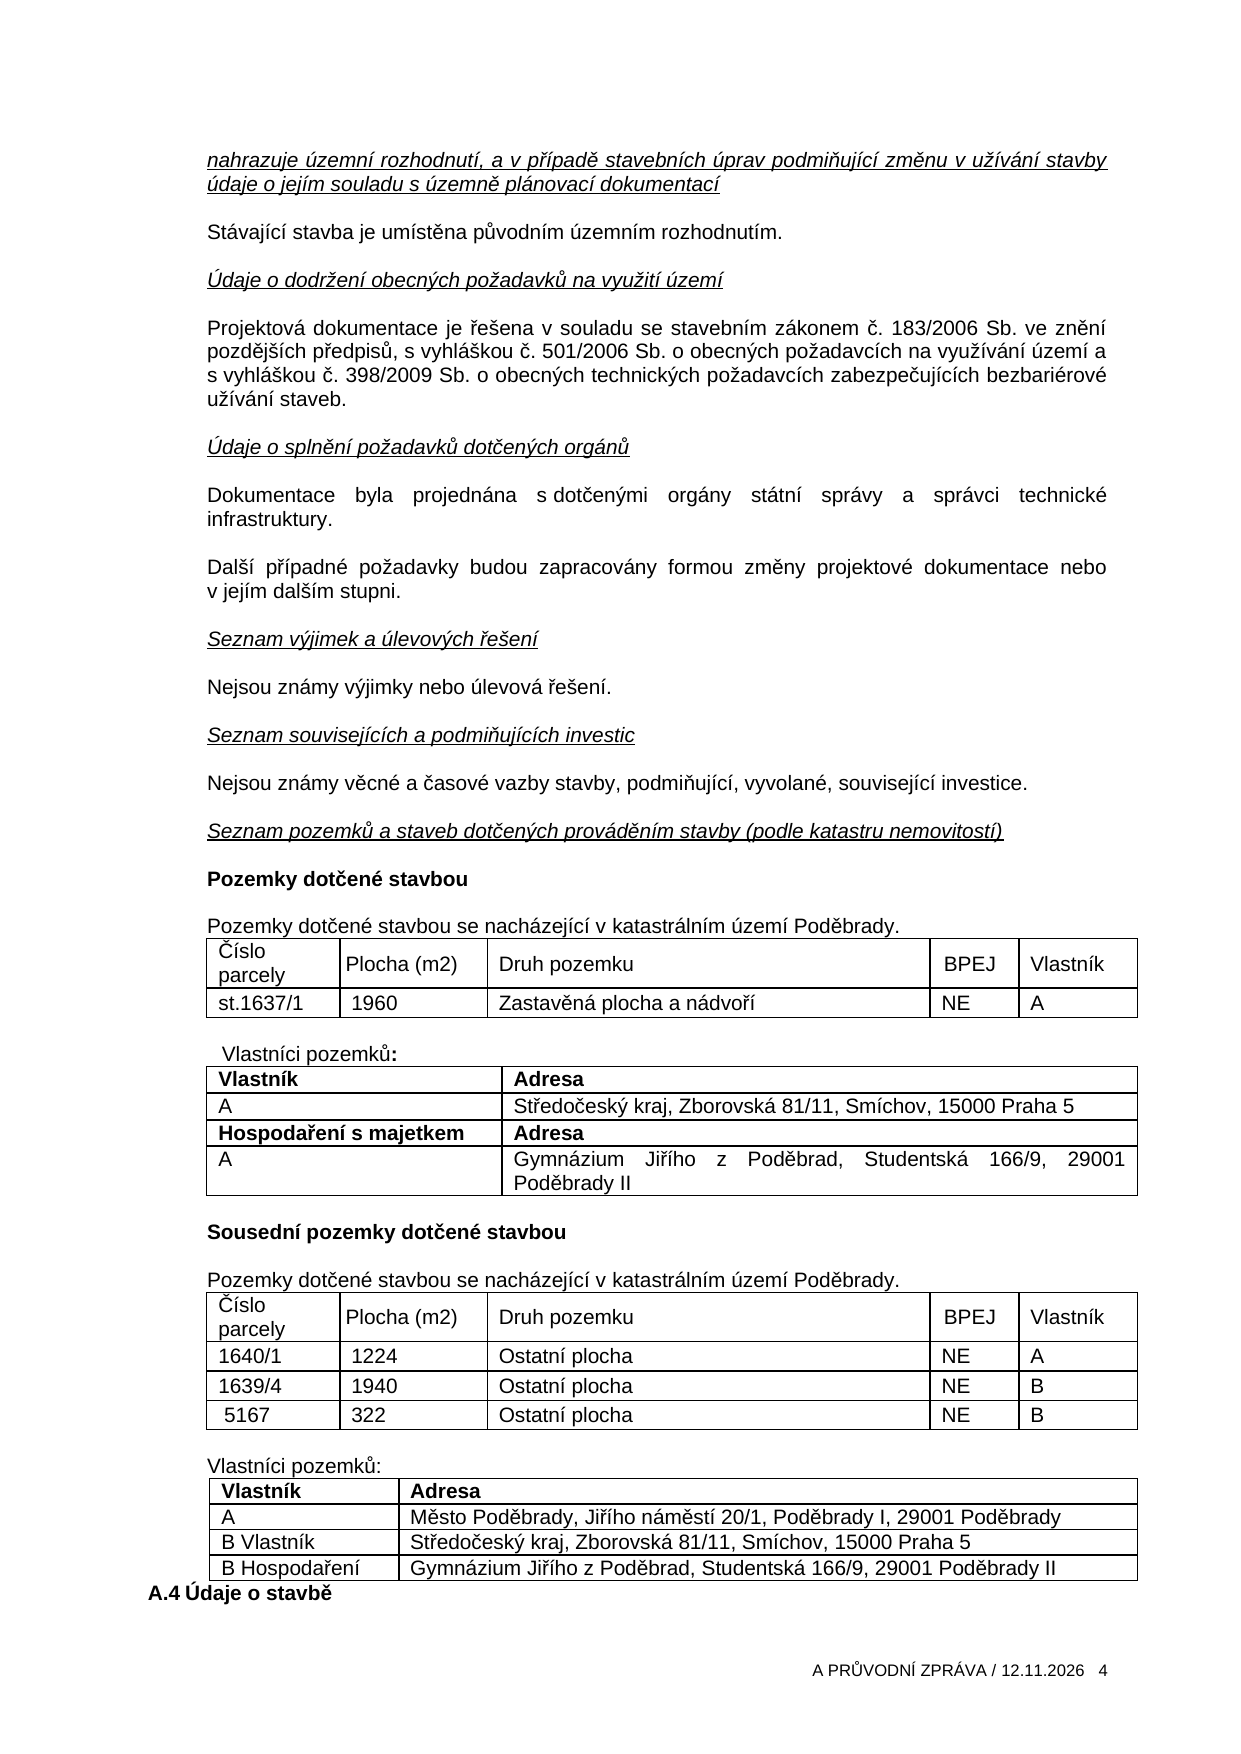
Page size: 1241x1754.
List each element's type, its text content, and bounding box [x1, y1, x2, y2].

table_cell 322 [341, 1401, 487, 1429]
table_cell 1639/4 [207, 1372, 339, 1400]
table_cell Ostatní plocha [488, 1342, 929, 1370]
table_cell B [1020, 1372, 1137, 1400]
text Nejsou známy výjimky nebo úlevová řešení. [207, 675, 1107, 699]
table_header Vlastník [210, 1479, 398, 1503]
text Vlastníci pozemků: [207, 1454, 1107, 1478]
table_header Druh pozemku [488, 1293, 929, 1341]
table_cell Hospodaření s majetkem [207, 1121, 501, 1145]
table_header Druh pozemku [488, 939, 929, 987]
text Sousední pozemky dotčené stavbou [207, 1220, 1107, 1244]
table_cell A [1020, 1342, 1137, 1370]
table_cell NE [931, 1372, 1018, 1400]
table_cell Gymnázium Jiřího z Poděbrad, Studentská 166/9, 29001 Poděbrady II [503, 1147, 1137, 1195]
table_cell 1940 [341, 1372, 487, 1400]
text Projektová dokumentace je řešena v souladu se stavebním zákonem č. 183/2006 Sb. ve znění pozdějších předpisů, s vyhláškou č. 501/2006 Sb. o obecných požadavcích na využívání území a s vyhláškou č. 398/2009 Sb. o obecných technických požadavcích zabezpečujících bezbariérové užívání staveb. [207, 315, 1107, 411]
table_cell Adresa [503, 1121, 1137, 1145]
table_cell st.1637/1 [207, 989, 339, 1017]
table_cell NE [931, 1342, 1018, 1370]
table_header Vlastník [207, 1067, 501, 1092]
table_cell A [207, 1094, 501, 1119]
text Další případné požadavky budou zapracovány formou změny projektové dokumentace nebo v jejím dalším stupni. [207, 555, 1107, 603]
table_header Číslo parcely [207, 939, 339, 987]
table_cell B Hospodaření [210, 1556, 398, 1580]
table_header BPEJ [931, 939, 1018, 987]
list Údaje o stavbě [148, 1581, 989, 1605]
table_cell 1224 [341, 1342, 487, 1370]
text Vlastníci pozemků: [222, 1042, 1107, 1066]
table_cell 5167 [207, 1401, 339, 1429]
text Pozemky dotčené stavbou se nacházející v katastrálním území Poděbrady. [207, 1268, 1107, 1292]
text Údaje o splnění požadavků dotčených orgánů [207, 435, 1108, 459]
text Seznam pozemků a staveb dotčených prováděním stavby (podle katastru nemovitostí) [207, 818, 1107, 842]
table_cell Středočeský kraj, Zborovská 81/11, Smíchov, 15000 Praha 5 [400, 1530, 1137, 1554]
text Seznam výjimek a úlevových řešení [207, 627, 1108, 651]
table_cell NE [931, 989, 1018, 1017]
table_cell Zastavěná plocha a nádvoří [488, 989, 929, 1017]
table_cell A [207, 1147, 501, 1195]
table_cell NE [931, 1401, 1018, 1429]
table_cell A [210, 1505, 398, 1529]
table_cell A [1020, 989, 1137, 1017]
table_header BPEJ [931, 1293, 1018, 1341]
table_cell B [1020, 1401, 1137, 1429]
table_header Vlastník [1020, 939, 1137, 987]
table_cell 1640/1 [207, 1342, 339, 1370]
table_header Číslo parcely [207, 1293, 339, 1341]
text Pozemky dotčené stavbou se nacházející v katastrálním území Poděbrady. [207, 914, 1107, 938]
table_cell Středočeský kraj, Zborovská 81/11, Smíchov, 15000 Praha 5 [503, 1094, 1137, 1119]
text Dokumentace byla projednána s dotčenými orgány státní správy a správci technické infrastruktury. [207, 483, 1107, 531]
table_header Plocha (m2) [341, 939, 487, 987]
table_header Adresa [503, 1067, 1137, 1092]
table_cell Město Poděbrady, Jiřího náměstí 20/1, Poděbrady I, 29001 Poděbrady [400, 1505, 1137, 1529]
text Pozemky dotčené stavbou [207, 866, 1107, 890]
table_cell B Vlastník [210, 1530, 398, 1554]
table_cell Ostatní plocha [488, 1401, 929, 1429]
text Stávající stavba je umístěna původním územním rozhodnutím. [207, 219, 1107, 243]
table_cell 1960 [341, 989, 487, 1017]
text Seznam souvisejících a podmiňujících investic [207, 723, 1108, 747]
table_cell Gymnázium Jiřího z Poděbrad, Studentská 166/9, 29001 Poděbrady II [400, 1556, 1137, 1580]
text Údaje o dodržení obecných požadavků na využití území [207, 267, 1108, 291]
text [207, 148, 1108, 169]
table_cell Ostatní plocha [488, 1372, 929, 1400]
table_header Plocha (m2) [341, 1293, 487, 1341]
table_header Adresa [400, 1479, 1137, 1503]
table_header Vlastník [1020, 1293, 1137, 1341]
text Nejsou známy věcné a časové vazby stavby, podmiňující, vyvolané, související investice. [148, 771, 1107, 794]
